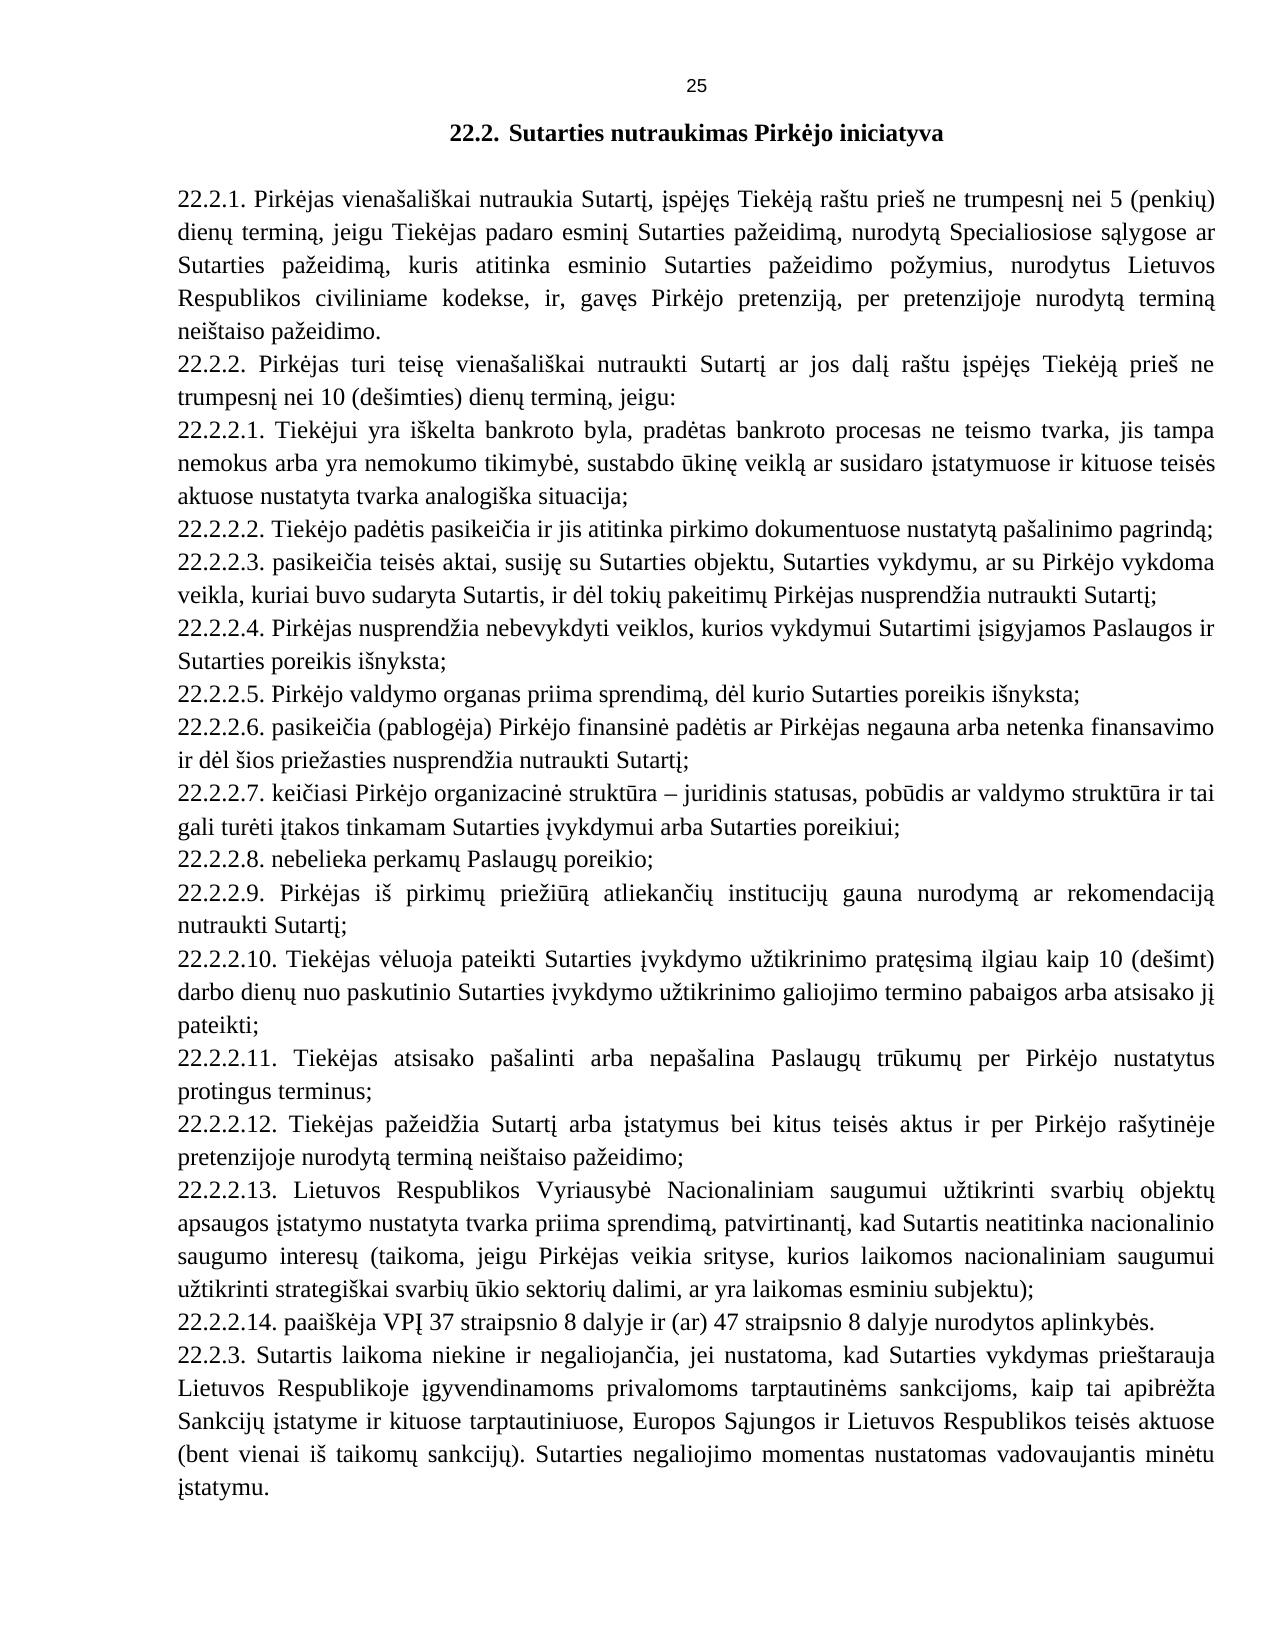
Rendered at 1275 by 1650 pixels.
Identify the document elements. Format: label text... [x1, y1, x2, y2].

text 22.2.2.7. keičiasi Pirkėjo organizacinė struktūra – juridinis statusas, pobūdis ar valdymo struktūra ir tai gali turėti įtakos tinkamam Sutarties įvykdymui arba Sutarties poreikiui; [177, 778, 1216, 840]
text 22.2.2.13. Lietuvos Respublikos Vyriausybė Nacionaliniam saugumui užtikrinti svarbių objektų apsaugos įstatymo nustatyta tvarka priima sprendimą, patvirtinantį, kad Sutartis neatitinka nacionalinio saugumo interesų (taikoma, jeigu Pirkėjas veikia srityse, kurios laikomos nacionaliniam saugumui užtikrinti strategiškai svarbių ūkio sektorių dalimi, ar yra laikomas esminiu subjektu); [177, 1175, 1216, 1303]
text 22.2.2.11. Tiekėjas atsisako pašalinti arba nepašalina Paslaugų trūkumų per Pirkėjo nustatytus protingus terminus; [177, 1043, 1216, 1104]
text 22.2.3. Sutartis laikoma niekine ir negaliojančia, jei nustatoma, kad Sutarties vykdymas prieštarauja Lietuvos Respublikoje įgyvendinamoms privalomoms tarptautinėms sankcijoms, kaip tai apibrėžta Sankcijų įstatyme ir kituose tarptautiniuose, Europos Sąjungos ir Lietuvos Respublikos teisės aktuose (bent vienai iš taikomų sankcijų). Sutarties negaliojimo momentas nustatomas vadovaujantis minėtu įstatymu. [177, 1340, 1216, 1501]
text 22.2.2.12. Tiekėjas pažeidžia Sutartį arba įstatymus bei kitus teisės aktus ir per Pirkėjo rašytinėje pretenzijoje nurodytą terminą neištaiso pažeidimo; [177, 1109, 1216, 1171]
text 22.2.2.1. Tiekėjui yra iškelta bankroto byla, pradėtas bankroto procesas ne teismo tvarka, jis tampa nemokus arba yra nemokumo tikimybė, sustabdo ūkinę veiklą ar susidaro įstatymuose ir kituose teisės aktuose nustatyta tvarka analogiška situacija; [177, 415, 1216, 510]
text 22.2.2. Pirkėjas turi teisę vienašališkai nutraukti Sutartį ar jos dalį raštu įspėjęs Tiekėją prieš ne trumpesnį nei 10 (dešimties) dienų terminą, jeigu: [177, 349, 1216, 411]
text 22.2. Sutarties nutraukimas Pirkėjo iniciatyva [177, 118, 1216, 147]
text 22.2.1. Pirkėjas vienašališkai nutraukia Sutartį, įspėjęs Tiekėją raštu prieš ne trumpesnį nei 5 (penkių) dienų terminą, jeigu Tiekėjas padaro esminį Sutarties pažeidimą, nurodytą Specialiosiose sąlygose ar Sutarties pažeidimą, kuris atitinka esminio Sutarties pažeidimo požymius, nurodytus Lietuvos Respublikos civiliniame kodekse, ir, gavęs Pirkėjo pretenziją, per pretenzijoje nurodytą terminą neištaiso pažeidimo. [177, 184, 1216, 345]
text 22.2.2.10. Tiekėjas vėluoja pateikti Sutarties įvykdymo užtikrinimo pratęsimą ilgiau kaip 10 (dešimt) darbo dienų nuo paskutinio Sutarties įvykdymo užtikrinimo galiojimo termino pabaigos arba atsisako jį pateikti; [177, 944, 1216, 1038]
text 22.2.2.3. pasikeičia teisės aktai, susiję su Sutarties objektu, Sutarties vykdymu, ar su Pirkėjo vykdoma veikla, kuriai buvo sudaryta Sutartis, ir dėl tokių pakeitimų Pirkėjas nusprendžia nutraukti Sutartį; [177, 547, 1216, 609]
text 22.2.2.9. Pirkėjas iš pirkimų priežiūrą atliekančių institucijų gauna nurodymą ar rekomendaciją nutraukti Sutartį; [177, 878, 1216, 939]
text 22.2.2.8. nebelieka perkamų Paslaugų poreikio; [177, 844, 1216, 873]
text 22.2.2.2. Tiekėjo padėtis pasikeičia ir jis atitinka pirkimo dokumentuose nustatytą pašalinimo pagrindą; [177, 514, 1216, 543]
text 22.2.2.14. paaiškėja VPĮ 37 straipsnio 8 dalyje ir (ar) 47 straipsnio 8 dalyje nurodytos aplinkybės. [177, 1307, 1216, 1336]
text 22.2.2.4. Pirkėjas nusprendžia nebevykdyti veiklos, kurios vykdymui Sutartimi įsigyjamos Paslaugos ir Sutarties poreikis išnyksta; [177, 613, 1216, 675]
text 22.2.2.6. pasikeičia (pablogėja) Pirkėjo finansinė padėtis ar Pirkėjas negauna arba netenka finansavimo ir dėl šios priežasties nusprendžia nutraukti Sutartį; [177, 712, 1216, 774]
text 22.2.2.5. Pirkėjo valdymo organas priima sprendimą, dėl kurio Sutarties poreikis išnyksta; [177, 679, 1216, 708]
